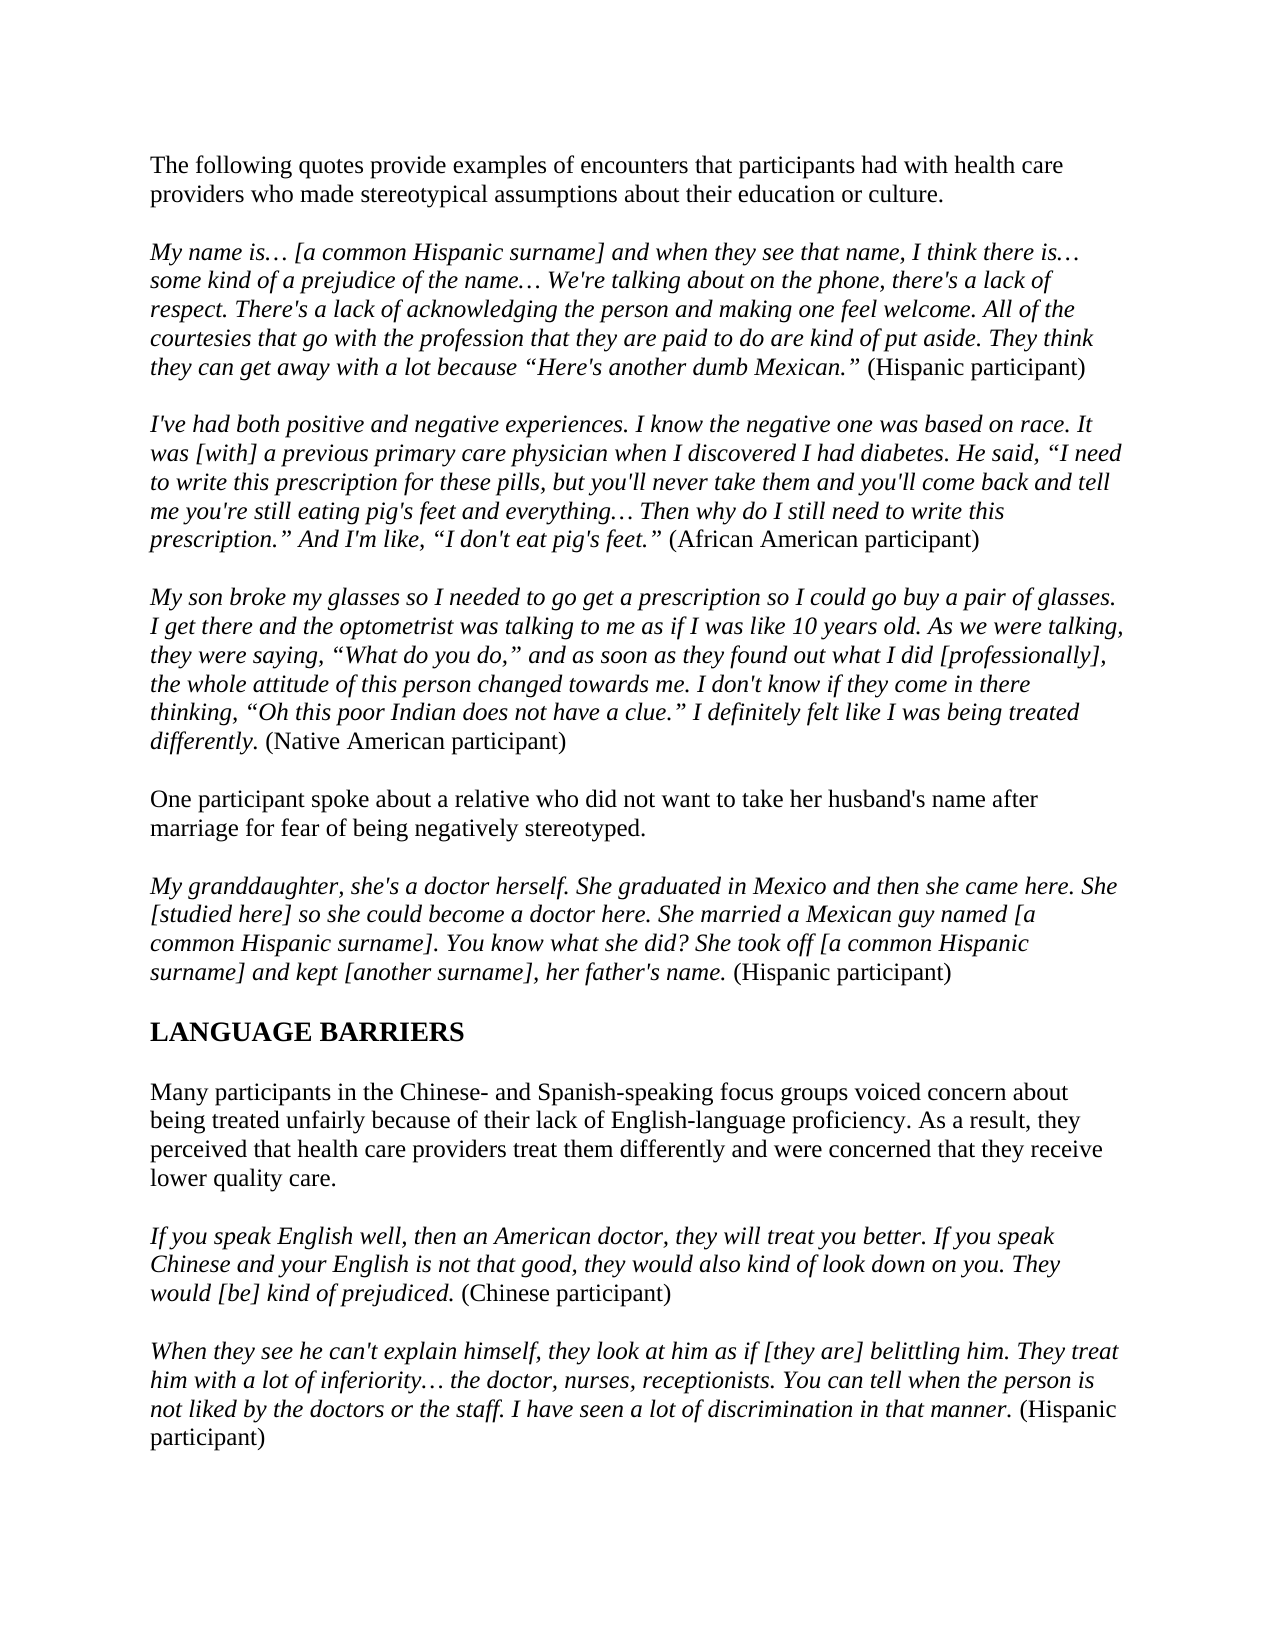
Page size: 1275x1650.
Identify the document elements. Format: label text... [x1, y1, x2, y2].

text One participant spoke about a relative who did not want to take her husband's name after marriage for fear of being negatively stereotyped. [150, 784, 1125, 842]
text The following quotes provide examples of encounters that participants had with health care providers who made stereotypical assumptions about their education or culture. [150, 150, 1125, 207]
text My son broke my glasses so I needed to go get a prescription so I could go buy a pair of glasses. I get there and the optometrist was talking to me as if I was like 10 years old. As we were talking, they were saying, “What do you do,” and as soon as they found out what I did [professionally], the whole attitude of this person changed towards me. I don't know if they come in there thinking, “Oh this poor Indian does not have a clue.” I definitely felt like I was being treated differently. (Native American participant) [150, 582, 1125, 755]
text Many participants in the Chinese- and Spanish-speaking focus groups voiced concern about being treated unfairly because of their lack of English-language proficiency. As a result, they perceived that health care providers treat them differently and were concerned that they receive lower quality care. [150, 1077, 1125, 1192]
text My granddaughter, she's a doctor herself. She graduated in Mexico and then she came here. She [studied here] so she could become a doctor here. She married a Mexican guy named [a common Hispanic surname]. You know what she did? She took off [a common Hispanic surname] and kept [another surname], her father's name. (Hispanic participant) [150, 871, 1125, 986]
text LANGUAGE BARRIERS [150, 1015, 1125, 1047]
text My name is… [a common Hispanic surname] and when they see that name, I think there is… some kind of a prejudice of the name… We're talking about on the phone, there's a lack of respect. There's a lack of acknowledging the person and making one feel welcome. All of the courtesies that go with the profession that they are paid to do are kind of put aside. They think they can get away with a lot because “Here's another dumb Mexican.” (Hispanic participant) [150, 237, 1125, 380]
text If you speak English well, then an American doctor, they will treat you better. If you speak Chinese and your English is not that good, they would also kind of look down on you. They would [be] kind of prejudiced. (Chinese participant) [150, 1221, 1125, 1307]
text I've had both positive and negative experiences. I know the negative one was based on race. It was [with] a previous primary care physician when I discovered I had diabetes. He said, “I need to write this prescription for these pills, but you'll never take them and you'll come back and tell me you're still eating pig's feet and everything… Then why do I still need to write this prescription.” And I'm like, “I don't eat pig's feet.” (African American participant) [150, 409, 1125, 553]
text When they see he can't explain himself, they look at him as if [they are] belittling him. They treat him with a lot of inferiority… the doctor, nurses, receptionists. You can tell when the person is not liked by the doctors or the staff. I have seen a lot of discrimination in that manner. (Hispanic participant) [150, 1336, 1125, 1451]
